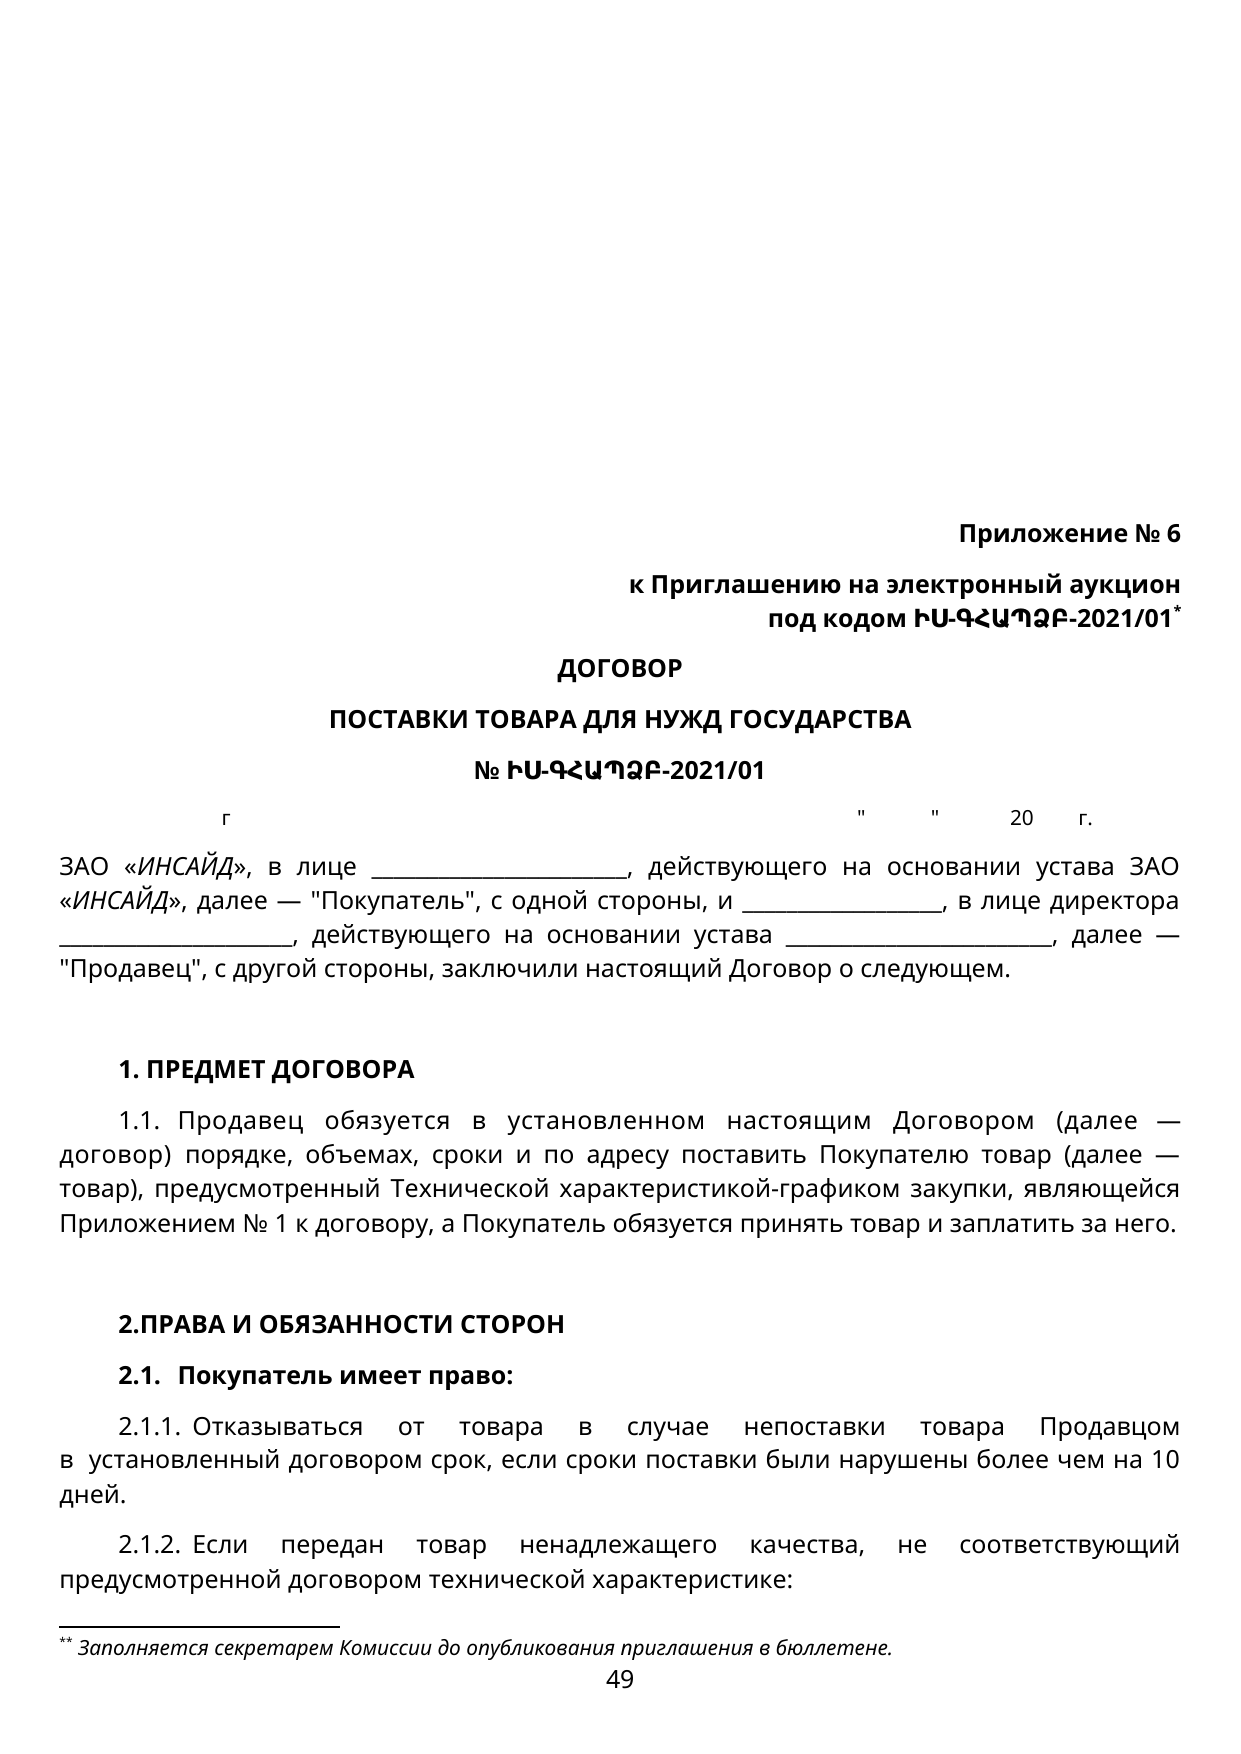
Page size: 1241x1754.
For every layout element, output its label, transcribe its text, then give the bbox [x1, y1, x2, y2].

text к Приглашению на электронный аукцион под кодом ԻՍ-ԳՀԱՊՁԲ-2021/01* [59, 566, 1181, 634]
table_header г [136, 803, 620, 848]
text 1. ПРЕДМЕТ ДОГОВОРА [59, 1052, 1181, 1086]
text 1.1. Продавец обязуется в установленном настоящим Договором (далее — договор) порядке, объемах, сроки и по адресу поставить Покупателю товар (далее — товар), предусмотренный Технической характеристикой-графиком закупки, являющейся Приложением № 1 к договору, а Покупатель обязуется принять товар и заплатить за него. [59, 1103, 1181, 1239]
text ЗАО «ИНСАЙД», в лице _______________________, действующего на основании устава ЗАО «ИНСАЙД», далее — "Покупатель", с одной стороны, и __________________, в лице директора _____________________, действующего на основании устава ________________________, далее — "Продавец", с другой стороны, заключили настоящий Договор о следующем. [59, 848, 1181, 985]
text 2.1.2. Если передан товар ненадлежащего качества, не соответствующий предусмотренной договором технической характеристике: [59, 1527, 1181, 1595]
text 2.1.1. Отказываться от товара в случае непоставки товара Продавцом в установленный договором срок, если сроки поставки были нарушены более чем на 10 дней. [59, 1408, 1181, 1511]
text № ԻՍ-ԳՀԱՊՁԲ-2021/01 [44, 753, 1181, 787]
table_header " " 20 г. [620, 803, 1104, 848]
text ДОГОВОР [44, 651, 1181, 685]
text ПОСТАВКИ ТОВАРА ДЛЯ НУЖД ГОСУДАРСТВА [44, 702, 1181, 736]
text 2.1. Покупатель имеет право: [59, 1357, 1181, 1391]
text Приложение № 6 [59, 516, 1181, 550]
text 2.ПРАВА И ОБЯЗАННОСТИ СТОРОН [59, 1307, 1181, 1341]
